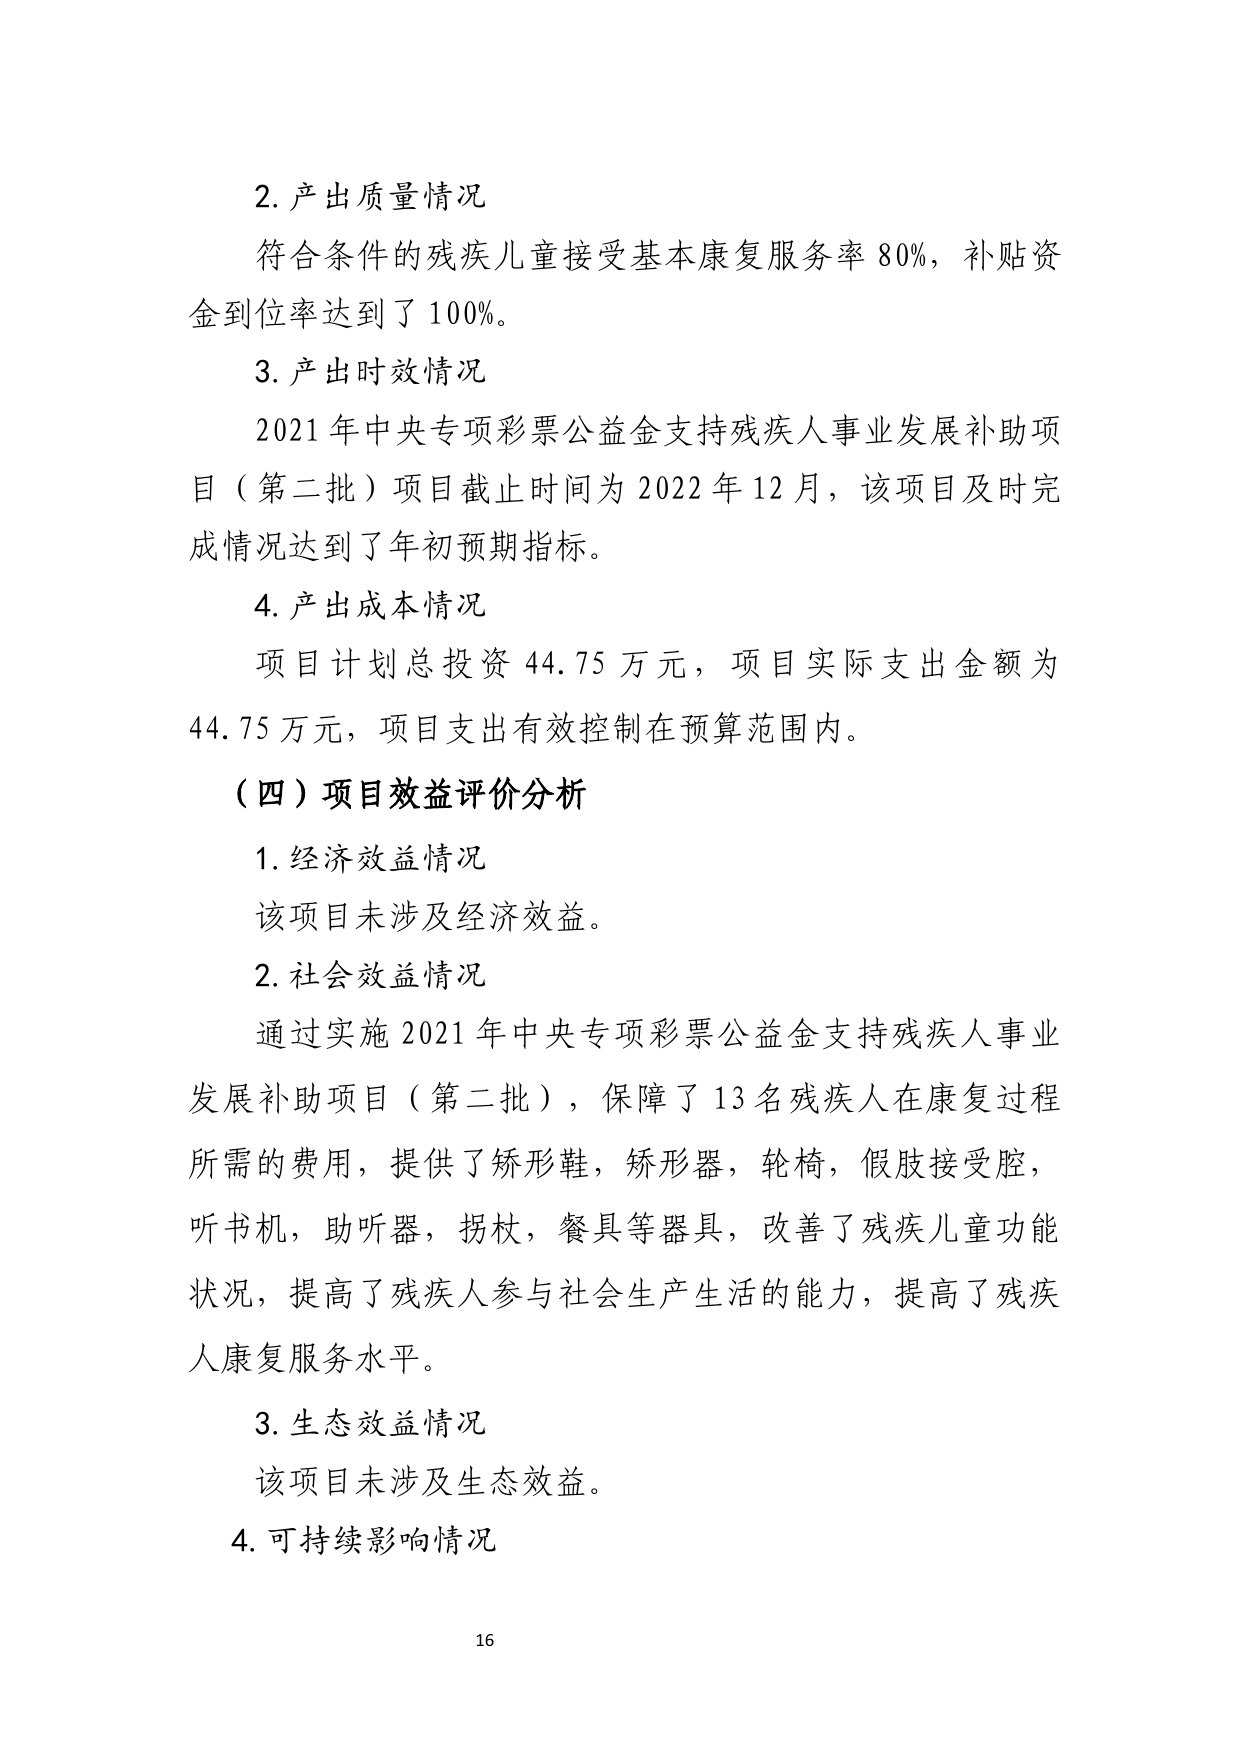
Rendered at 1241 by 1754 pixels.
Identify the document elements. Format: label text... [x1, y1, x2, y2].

list 该项目未涉及生态效益。 [187, 1447, 1063, 1505]
list 1.经济效益情况 [187, 824, 1063, 882]
text 通过实施2021年中央专项彩票公益金支持残疾人事业发展补助项目（第二批），保障了13名残疾人在康复过程所需的费用，提供了矫形鞋，矫形器，轮椅，假肢接受腔，听书机，助听器，拐杖，餐具等器具，改善了残疾儿童功能状况，提高了残疾人参与社会生产生活的能力，提高了残疾人康复服务水平。 [187, 999, 1063, 1389]
list 2.社会效益情况 [187, 940, 1063, 999]
list 符合条件的残疾儿童接受基本康复服务率80%，补贴资金到位率达到了100%。 [187, 220, 1063, 337]
text （四）项目效益评价分析 [187, 759, 1063, 824]
list 该项目未涉及经济效益。 [187, 882, 1063, 940]
list 3.产出时效情况 [187, 337, 1063, 395]
list 3.生态效益情况 [187, 1389, 1063, 1447]
list 2.产出质量情况 [187, 162, 1063, 220]
list 4.可持续影响情况 [187, 1505, 1063, 1564]
list 4.产出成本情况 [187, 570, 1063, 629]
list 项目计划总投资44.75万元，项目实际支出金额为 44.75万元，项目支出有效控制在预算范围内。 [187, 629, 1063, 759]
list 2021年中央专项彩票公益金支持残疾人事业发展补助项目（第二批）项目截止时间为2022年12月，该项目及时完成情况达到了年初预期指标。 [187, 395, 1063, 570]
